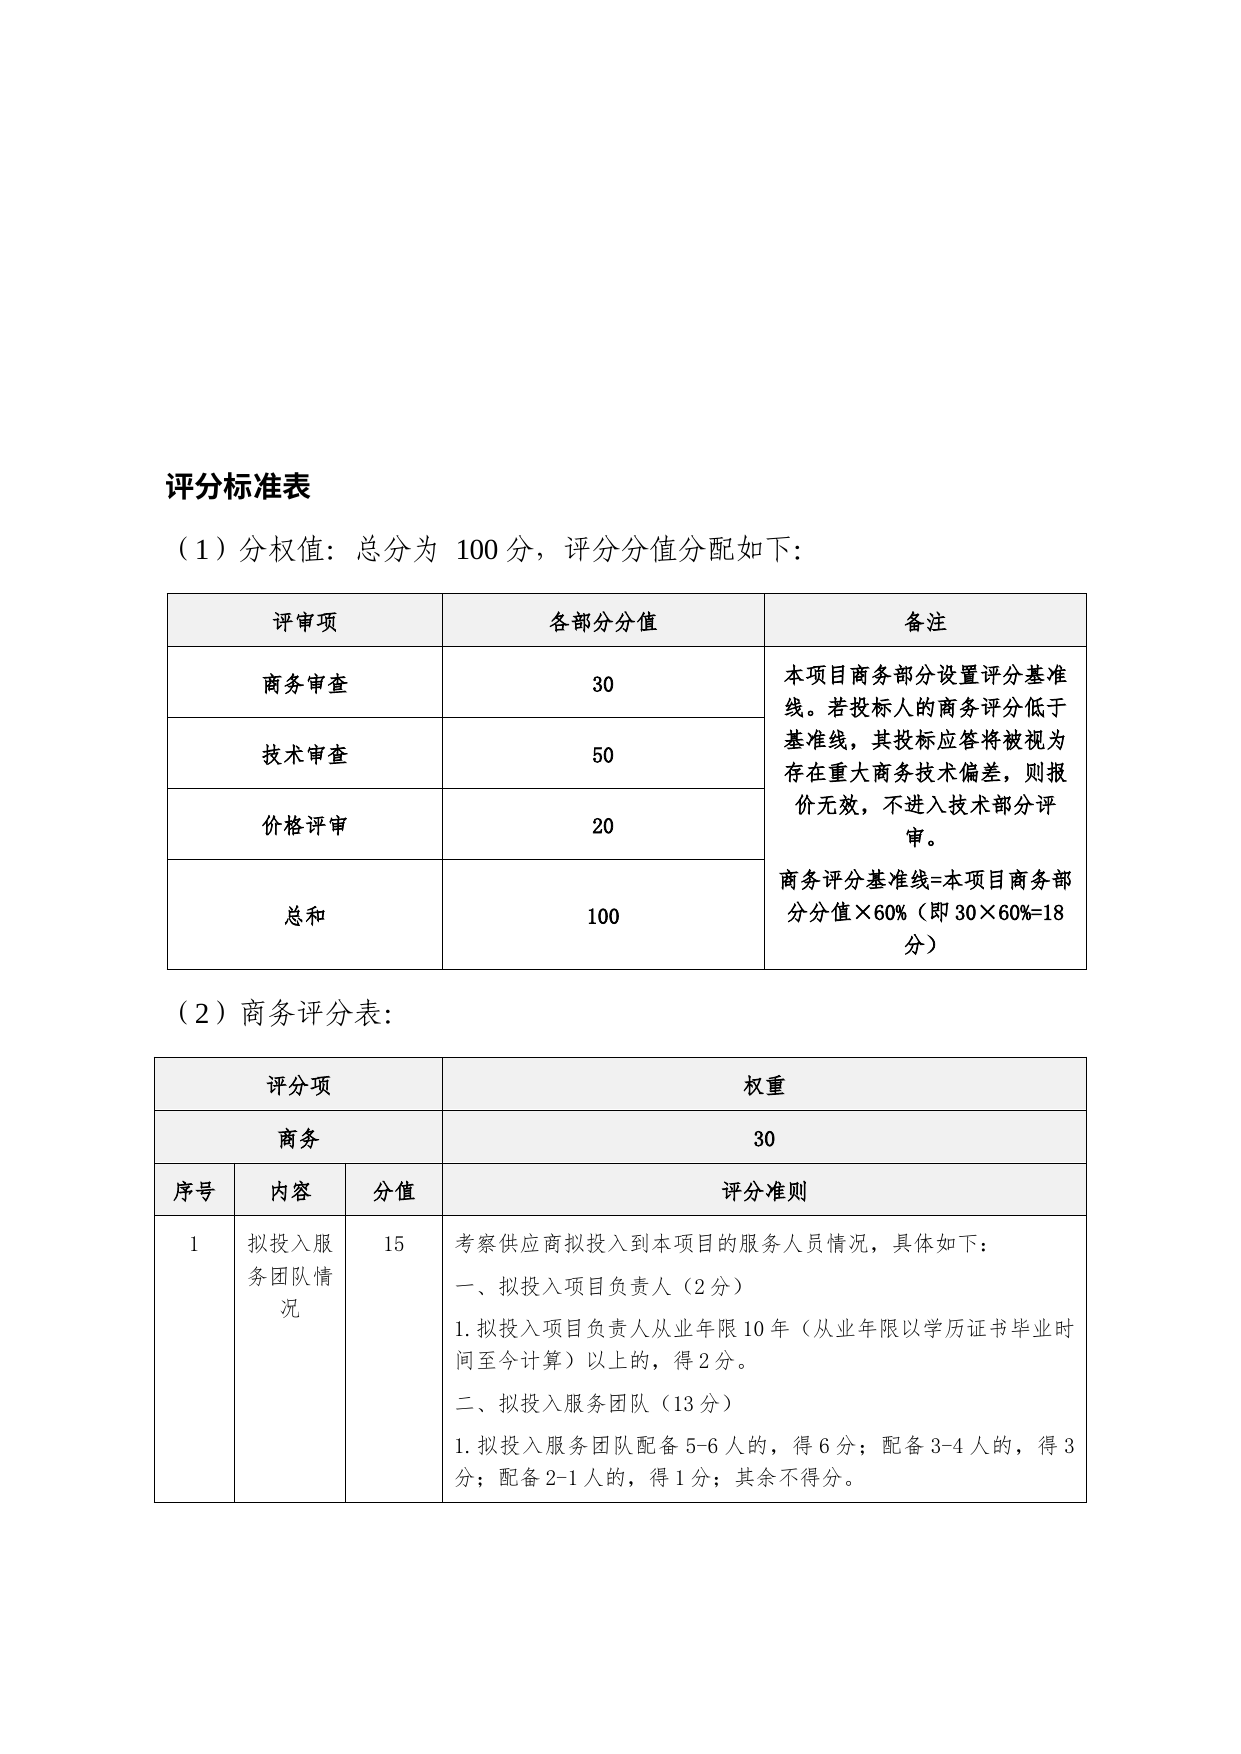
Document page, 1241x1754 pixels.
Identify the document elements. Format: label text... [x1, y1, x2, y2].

table_cell 15 [346, 1216, 442, 1502]
text 评分标准表 [165, 464, 1075, 506]
table_cell 30 [443, 1111, 1086, 1162]
table_header 评审项 [168, 594, 442, 646]
table_cell 1 [155, 1216, 234, 1502]
table_cell 50 [443, 718, 764, 788]
table_cell 评分准则 [443, 1164, 1086, 1215]
table_cell 技术审查 [168, 718, 442, 788]
table_cell 商务审查 [168, 647, 442, 717]
table_header 各部分分值 [443, 594, 764, 646]
table_cell 本项目商务部分设置评分基准线。若投标人的商务评分低于基准线，其投标应答将被视为存在重大商务技术偏差，则报价无效，不进入技术部分评审。 商务评分基准线=本项目商务部分分值×60%（即30×60%=18分） [765, 647, 1086, 969]
table_cell 价格评审 [168, 789, 442, 858]
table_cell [443, 1216, 1086, 1502]
table_header 备注 [765, 594, 1086, 646]
table_cell 总和 [168, 860, 442, 969]
table_cell 内容 [235, 1164, 345, 1215]
table_cell 序号 [155, 1164, 234, 1215]
list 分权值：总分为 100 分，评分分值分配如下： [165, 516, 1075, 581]
table_cell 30 [443, 647, 764, 717]
list 商务评分表： [165, 979, 1075, 1044]
table_cell 100 [443, 860, 764, 969]
table_header 权重 [443, 1058, 1086, 1109]
table_cell 拟投入服务团队情况 [235, 1216, 345, 1502]
table_header 评分项 [155, 1058, 442, 1109]
table_cell 商务 [155, 1111, 442, 1162]
table_cell 分值 [346, 1164, 442, 1215]
table_cell 20 [443, 789, 764, 858]
